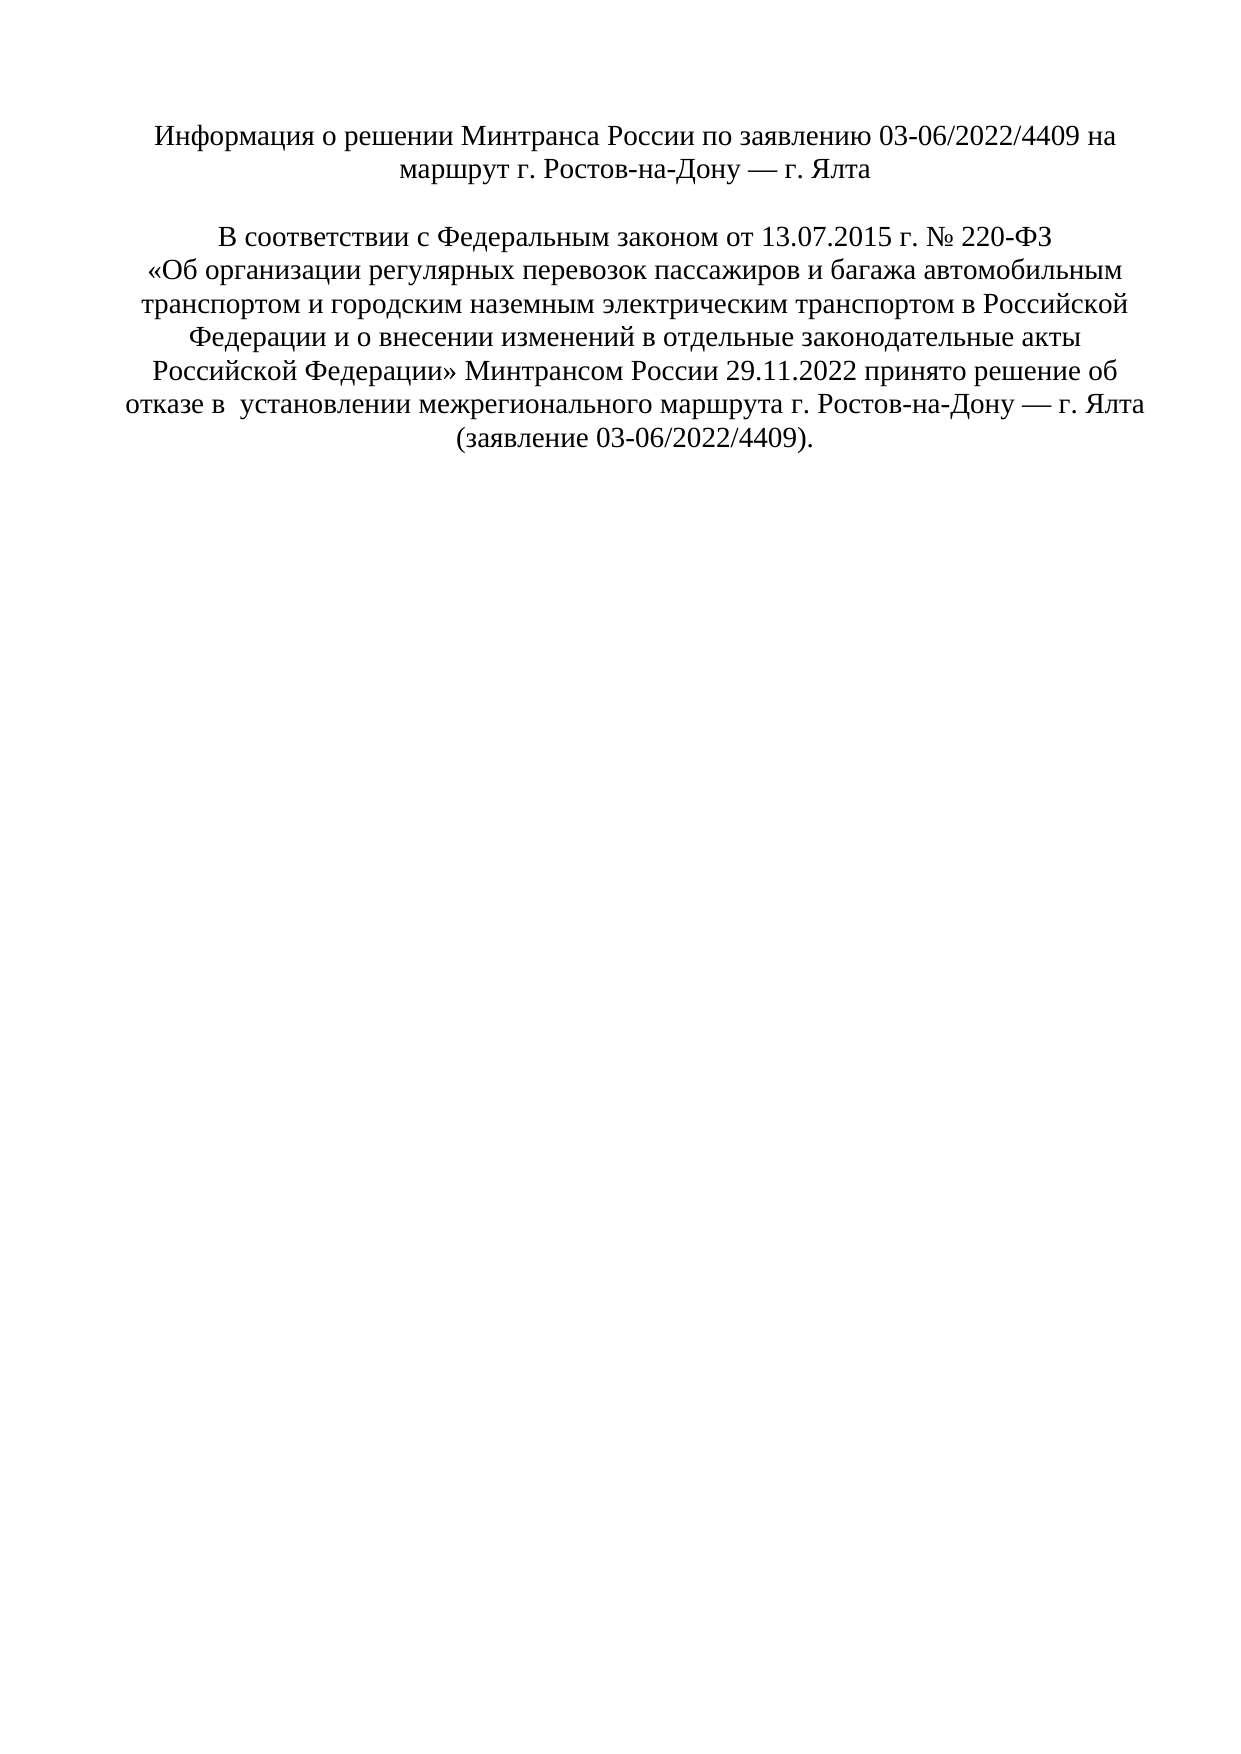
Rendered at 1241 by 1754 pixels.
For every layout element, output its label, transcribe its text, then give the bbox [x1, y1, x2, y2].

text Информация о решении Минтранса России по заявлению 03-06/2022/4409 на маршрут г. Ростов-на-Дону — г. Ялта [118, 118, 1152, 185]
text В соответствии с Федеральным законом от 13.07.2015 г. № 220-ФЗ «Об организации регулярных перевозок пассажиров и багажа автомобильным транспортом и городским наземным электрическим транспортом в Российской Федерации и о внесении изменений в отдельные законодательные акты Российской Федерации» Минтрансом России 29.11.2022 принято решение об отказе в установлении межрегионального маршрута г. Ростов-на-Дону — г. Ялта (заявление 03-06/2022/4409). [118, 219, 1152, 453]
